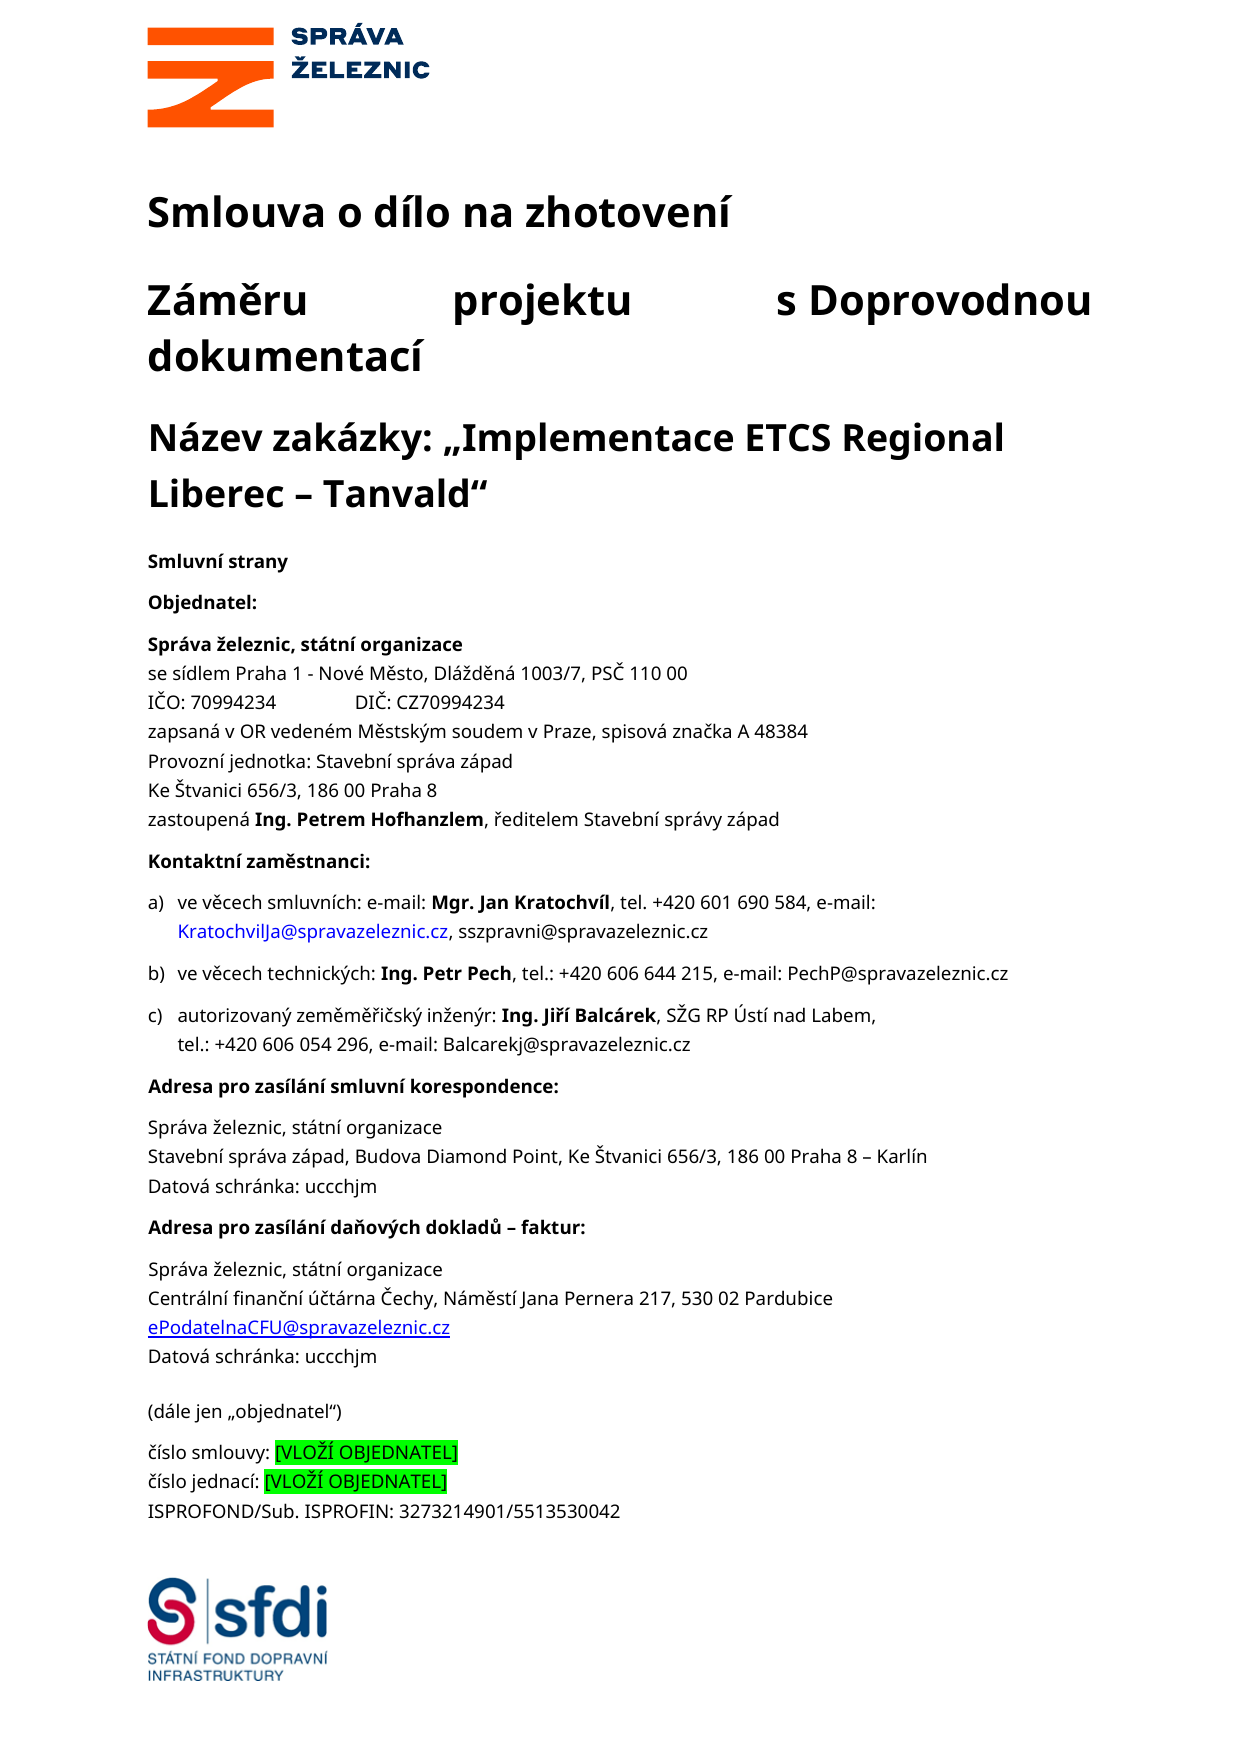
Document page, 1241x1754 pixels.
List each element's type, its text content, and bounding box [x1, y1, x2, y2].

list ve věcech smluvních: e-mail: Mgr. Jan Kratochvíl, tel. +420 601 690 584, e-mail: KratochvilJa@spravazeleznic.cz, sszpravni@spravazeleznic.cz [148, 886, 1092, 945]
text Kontaktní zaměstnanci: [148, 845, 1092, 874]
text ePodatelnaCFU@spravazeleznic.cz [148, 1311, 1092, 1341]
text Adresa pro zasílání daňových dokladů – faktur: [148, 1211, 1092, 1241]
list ve věcech technických: Ing. Petr Pech, tel.: +420 606 644 215, e-mail: PechP@spravazeleznic.cz [148, 957, 1092, 986]
text Datová schránka: uccchjm [148, 1341, 1092, 1370]
text Provozní jednotka: Stavební správa západ [148, 745, 1092, 774]
text zapsaná v OR vedeném Městským soudem v Praze, spisová značka A 48384 [148, 716, 1092, 745]
text Centrální finanční účtárna Čechy, Náměstí Jana Pernera 217, 530 02 Pardubice [148, 1282, 1092, 1311]
text Smlouva o dílo na zhotovení [148, 183, 1092, 240]
text IČO: 70994234 DIČ: CZ70994234 [148, 686, 1092, 716]
text Ke Štvanici 656/3, 186 00 Praha 8 [148, 774, 1092, 803]
text číslo jednací: [VLOŽÍ OBJEDNATEL] [148, 1466, 1092, 1495]
text Adresa pro zasílání smluvní korespondence: [148, 1070, 1092, 1099]
text Objednatel: [148, 586, 1092, 616]
text Název zakázky: [148, 411, 1092, 518]
text Správa železnic, státní organizace [148, 628, 1092, 657]
list autorizovaný zeměměřičský inženýr: Ing. Jiří Balcárek, SŽG RP Ústí nad Labem, [148, 999, 1092, 1028]
text Stavební správa západ, Budova Diamond Point, Ke Štvanici 656/3, 186 00 Praha 8 – Karlín [148, 1141, 1092, 1170]
text zastoupená Ing. Petrem Hofhanzlem, ředitelem Stavební správy západ [148, 803, 1092, 832]
subtitle Smluvní strany [148, 548, 1092, 574]
text se sídlem Praha 1 - Nové Město, Dlážděná 1003/7, PSČ 110 00 [148, 657, 1092, 686]
text číslo smlouvy: [VLOŽÍ OBJEDNATEL] [148, 1436, 1092, 1466]
picture [147, 1577, 328, 1681]
text tel.: +420 606 054 296, e-mail: Balcarekj@spravazeleznic.cz [177, 1028, 1092, 1057]
title Záměru projektu s Doprovodnou dokumentací [148, 271, 1092, 384]
text (dále jen „objednatel“) [148, 1395, 1092, 1424]
text Datová schránka: uccchjm [148, 1170, 1092, 1199]
text ISPROFOND/Sub. ISPROFIN: 3273214901/5513530042 [148, 1495, 1092, 1524]
text Správa železnic, státní organizace [148, 1253, 1092, 1282]
text Správa železnic, státní organizace [148, 1111, 1092, 1141]
